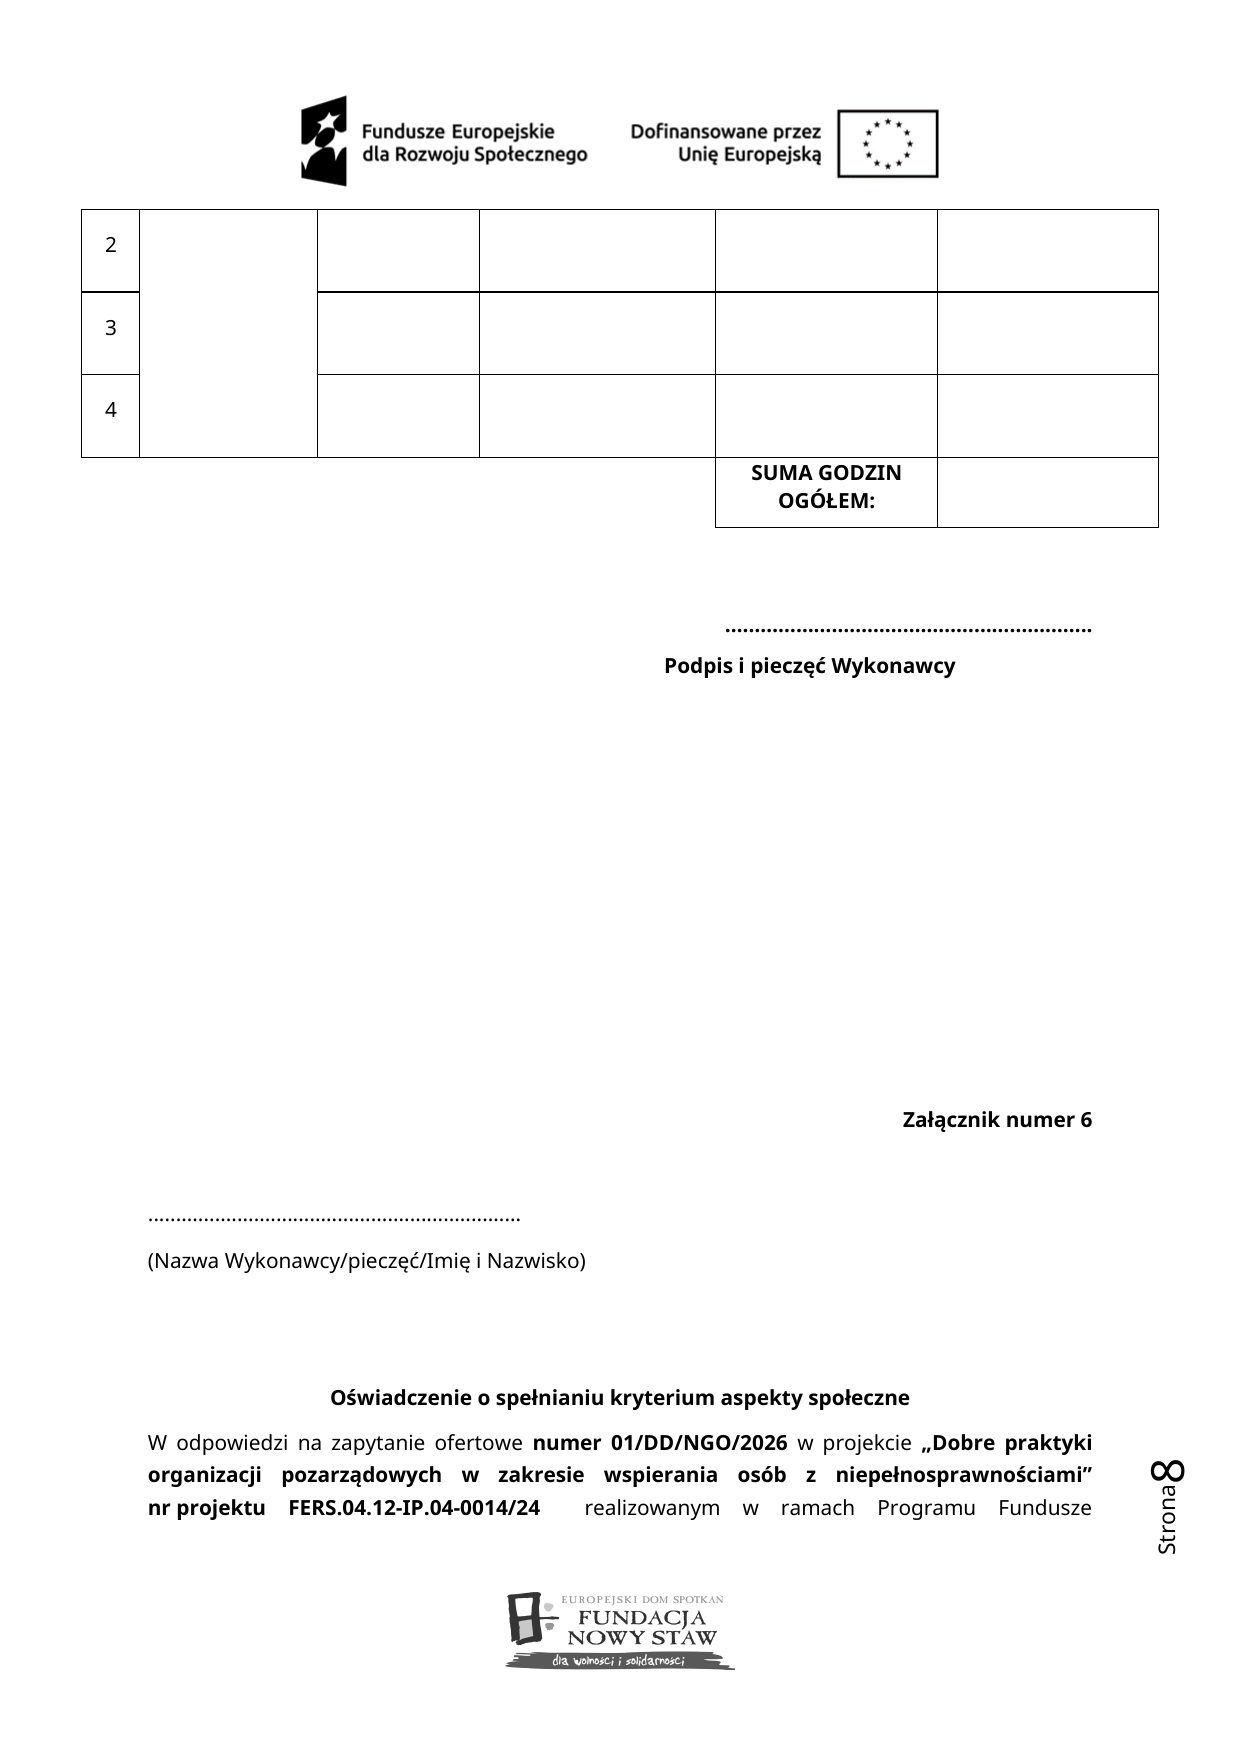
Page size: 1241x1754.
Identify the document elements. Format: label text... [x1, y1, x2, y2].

table_cell [938, 458, 1158, 527]
table_cell [938, 210, 1158, 291]
table_cell [318, 375, 479, 457]
table_cell [480, 210, 715, 291]
table_cell SUMA GODZIN OGÓŁEM: [716, 458, 937, 527]
text (Nazwa Wykonawcy/pieczęć/Imię i Nazwisko) [148, 1246, 1093, 1275]
table_cell [716, 210, 937, 291]
text Załącznik numer 6 [148, 1105, 1093, 1133]
picture [279, 73, 961, 209]
text …………………………………………………….. [148, 610, 1093, 639]
text Oświadczenie o spełnianiu kryterium aspekty społeczne [148, 1383, 1093, 1411]
table_cell [938, 293, 1158, 374]
table_cell [480, 293, 715, 374]
table_cell [318, 210, 479, 291]
table_cell [480, 375, 715, 457]
table_cell 2 [82, 210, 139, 291]
table_cell [318, 293, 479, 374]
table_cell [716, 293, 937, 374]
text ................................................................... [148, 1199, 1093, 1227]
table_cell 3 [82, 293, 139, 374]
table_cell 4 [82, 375, 139, 457]
table_cell [938, 375, 1158, 457]
table_cell [716, 375, 937, 457]
table_cell [140, 210, 317, 457]
text Podpis i pieczęć Wykonawcy [148, 651, 1093, 679]
